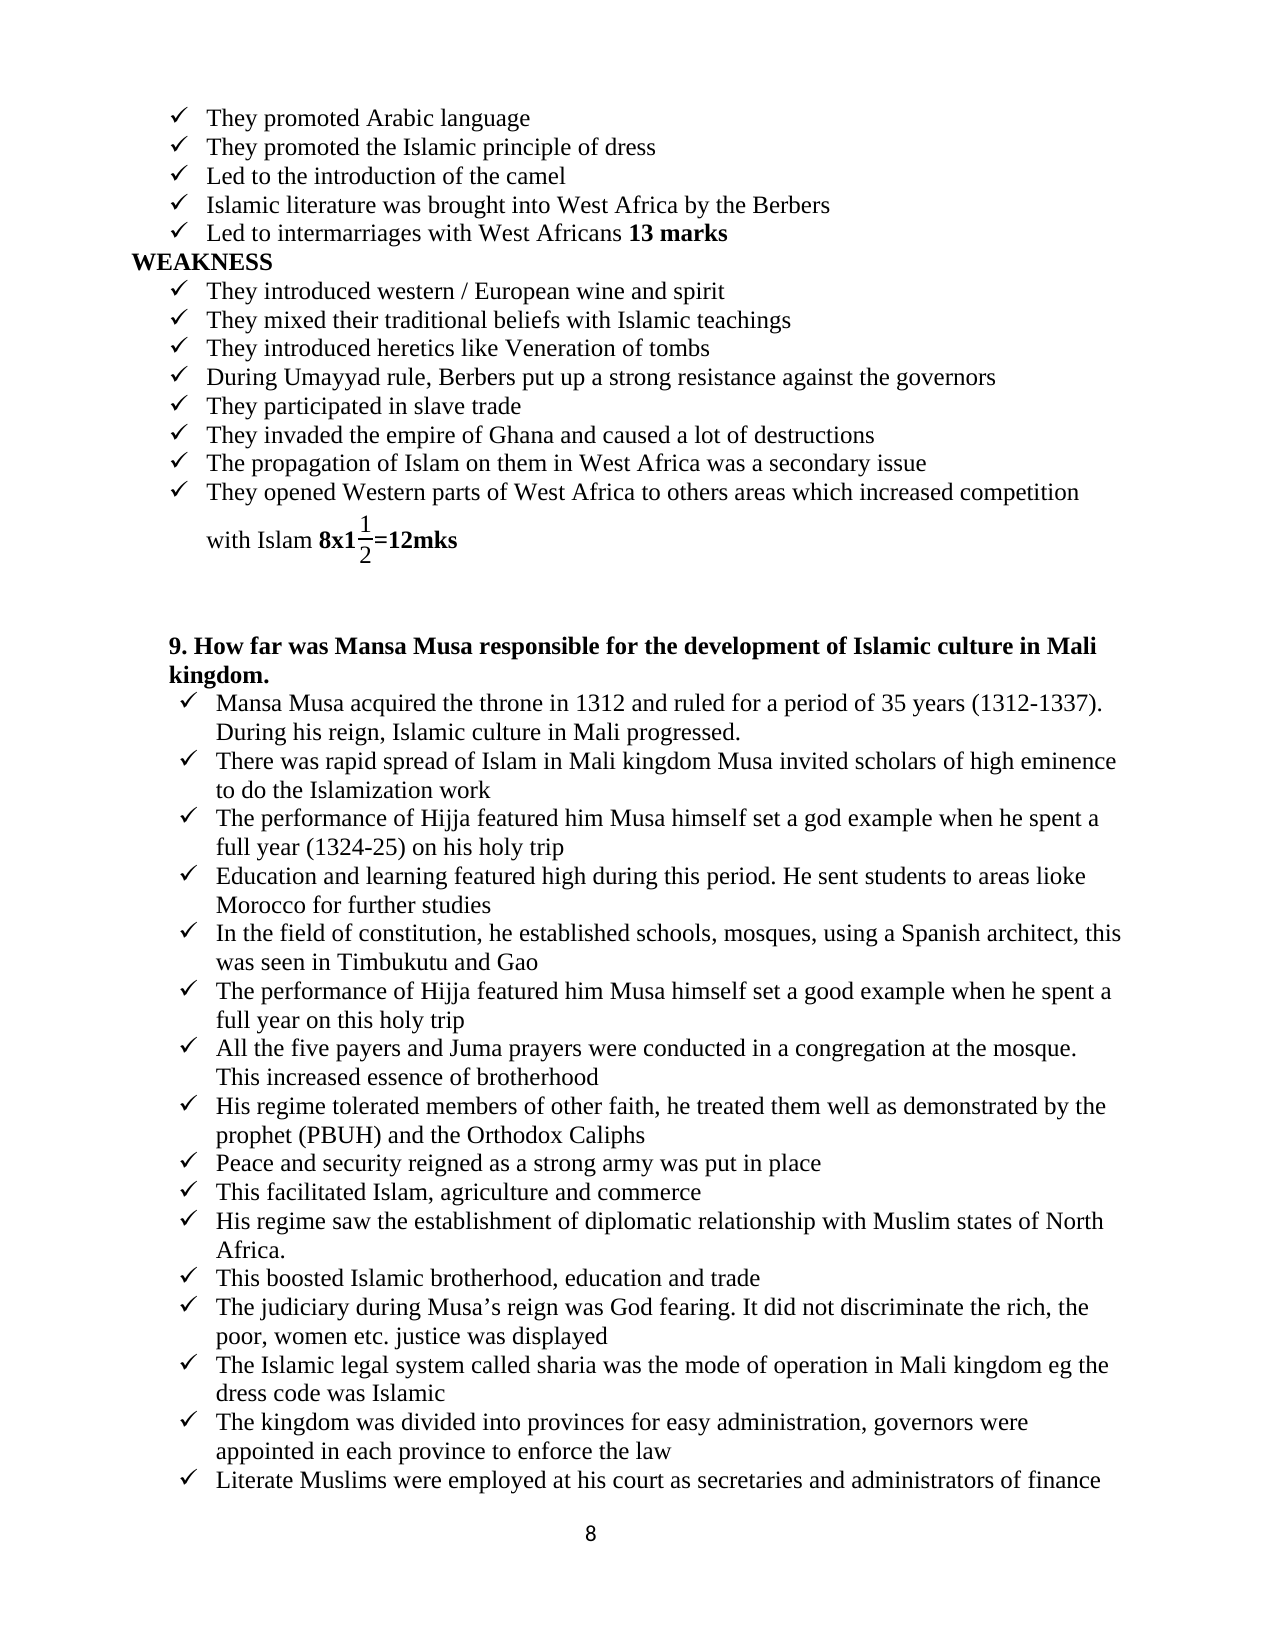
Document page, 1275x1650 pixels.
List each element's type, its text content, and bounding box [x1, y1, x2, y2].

list During Umayyad rule, Berbers put up a strong resistance against the governors [169, 362, 1125, 391]
list They introduced western / European wine and spirit [169, 276, 1125, 305]
list The judiciary during Musa’s reign was God fearing. It did not discriminate the rich, the poor, women etc. justice was displayed [178, 1292, 1125, 1350]
list Mansa Musa acquired the throne in 1312 and ruled for a period of 35 years (1312-1337). During his reign, Islamic culture in Mali progressed. [178, 688, 1125, 746]
list This boosted Islamic brotherhood, education and trade [178, 1263, 1125, 1292]
text 9. How far was Mansa Musa responsible for the development of Islamic culture in Mali kingdom. [169, 631, 1125, 688]
list His regime saw the establishment of diplomatic relationship with Muslim states of North Africa. [178, 1206, 1125, 1263]
list They opened Western parts of West Africa to others areas which increased competition with Islam 8x1=12mks [169, 477, 1125, 569]
list They introduced heretics like Veneration of tombs [169, 333, 1125, 362]
list All the five payers and Juma prayers were conducted in a congregation at the mosque. This increased essence of brotherhood [178, 1033, 1125, 1091]
list This facilitated Islam, agriculture and commerce [178, 1177, 1125, 1206]
list There was rapid spread of Islam in Mali kingdom Musa invited scholars of high eminence to do the Islamization work [178, 746, 1125, 803]
list The Islamic legal system called sharia was the mode of operation in Mali kingdom eg the dress code was Islamic [178, 1350, 1125, 1407]
list They promoted the Islamic principle of dress [169, 132, 1125, 161]
list The propagation of Islam on them in West Africa was a secondary issue [169, 448, 1125, 477]
list The performance of Hijja featured him Musa himself set a good example when he spent a full year on this holy trip [178, 976, 1125, 1033]
list The performance of Hijja featured him Musa himself set a god example when he spent a full year (1324-25) on his holy trip [178, 803, 1125, 861]
list WEAKNESS [131, 247, 1125, 276]
list They invaded the empire of Ghana and caused a lot of destructions [169, 420, 1125, 448]
list His regime tolerated members of other faith, he treated them well as demonstrated by the prophet (PBUH) and the Orthodox Caliphs [178, 1091, 1125, 1148]
list The kingdom was divided into provinces for easy administration, governors were appointed in each province to enforce the law [178, 1407, 1125, 1465]
list Education and learning featured high during this period. He sent students to areas lioke Morocco for further studies [178, 861, 1125, 918]
list They mixed their traditional beliefs with Islamic teachings [169, 305, 1125, 333]
list In the field of constitution, he established schools, mosques, using a Spanish architect, this was seen in Timbukutu and Gao [178, 918, 1125, 976]
list Led to the introduction of the camel [169, 161, 1125, 190]
list Led to intermarriages with West Africans 13 marks [169, 218, 1125, 247]
list Peace and security reigned as a strong army was put in place [178, 1148, 1125, 1177]
list They participated in slave trade [169, 391, 1125, 420]
list They promoted Arabic language [169, 103, 1125, 132]
list Literate Muslims were employed at his court as secretaries and administrators of finance [178, 1465, 1125, 1493]
list Islamic literature was brought into West Africa by the Berbers [169, 190, 1125, 218]
